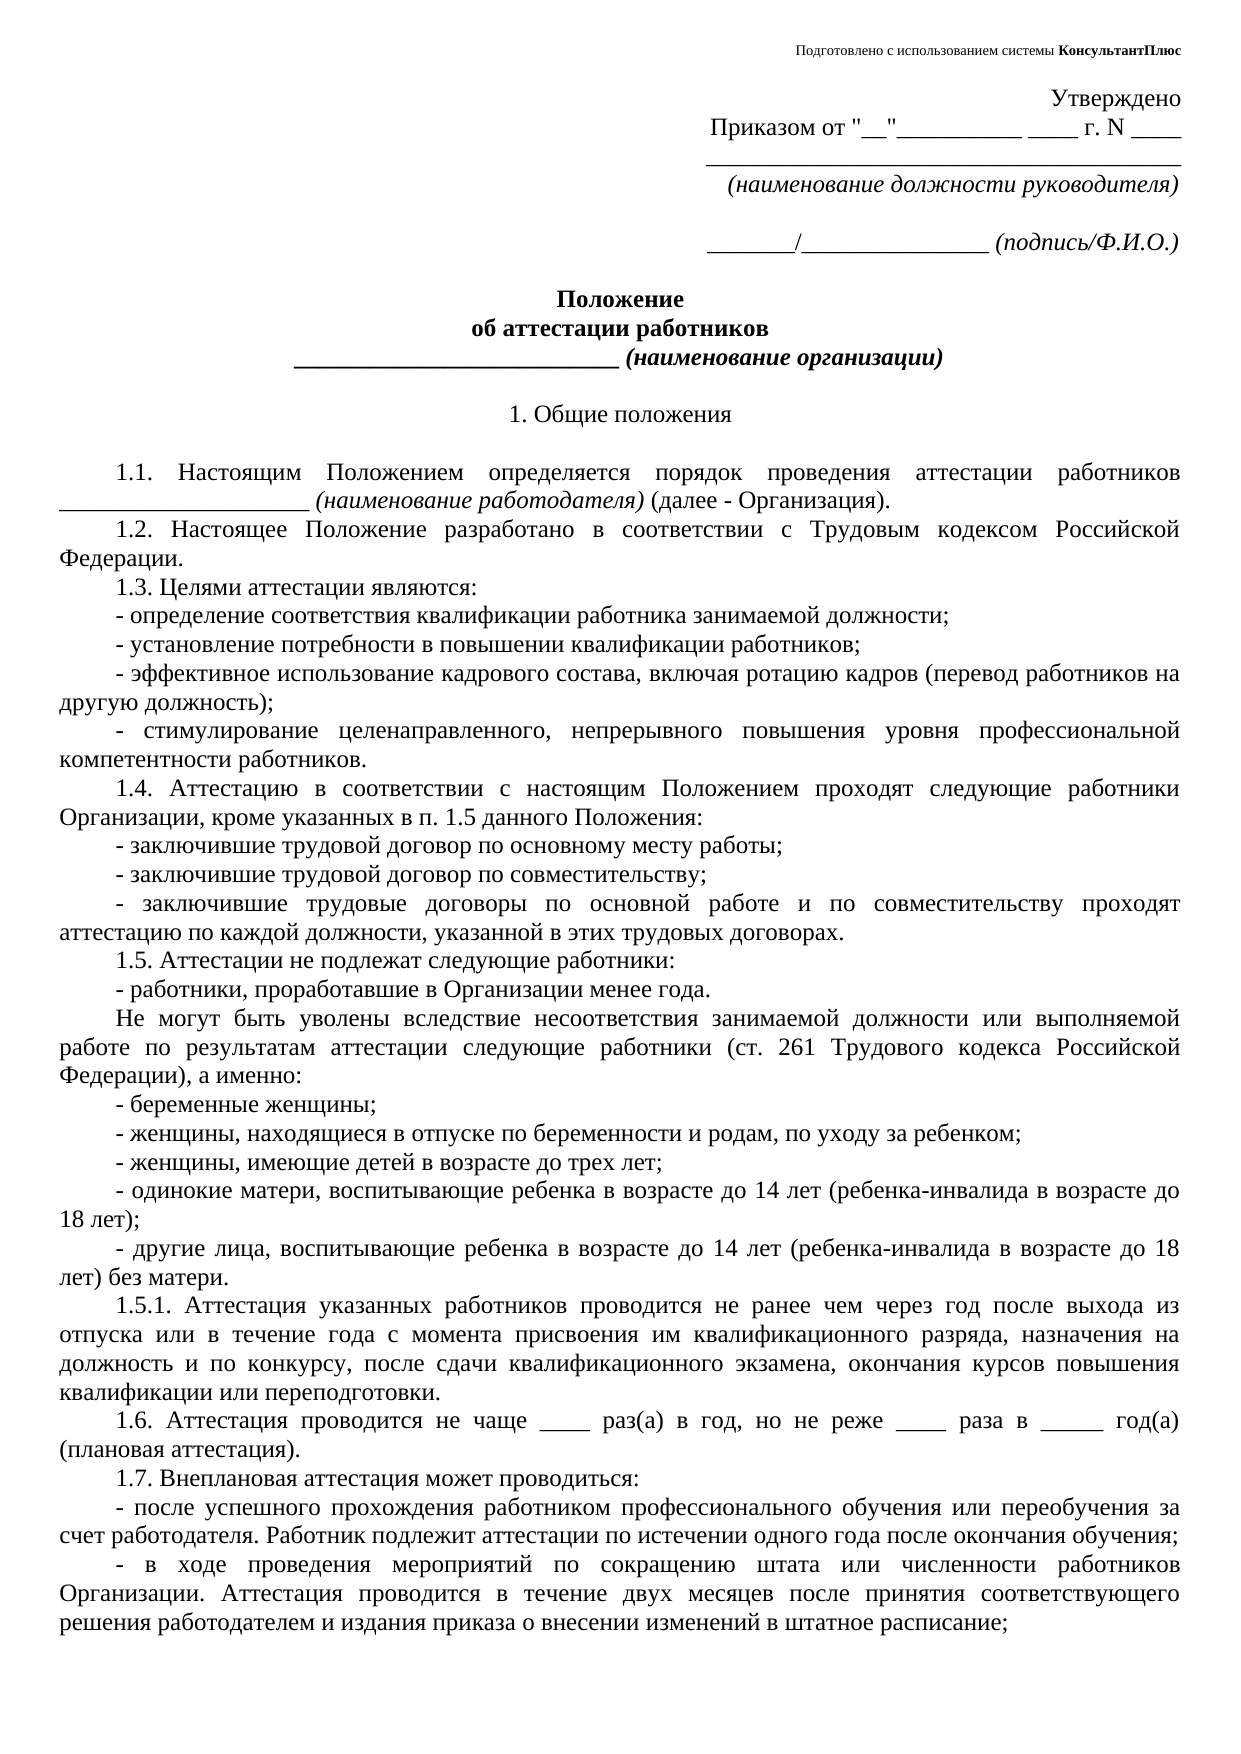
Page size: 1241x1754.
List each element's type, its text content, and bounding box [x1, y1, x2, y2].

text _______/_______________ (подпись/Ф.И.О.) [59, 227, 1181, 255]
text Не могут быть уволены вследствие несоответствия занимаемой должности или выполняемой работе по результатам аттестации следующие работники (ст. 261 Трудового кодекса Российской Федерации), а именно: [59, 1003, 1181, 1089]
text - другие лица, воспитывающие ребенка в возрасте до 14 лет (ребенка-инвалида в возрасте до 18 лет) без матери. [59, 1233, 1181, 1290]
text - одинокие матери, воспитывающие ребенка в возрасте до 14 лет (ребенка-инвалида в возрасте до 18 лет); [59, 1175, 1181, 1233]
text - эффективное использование кадрового состава, включая ротацию кадров (перевод работников на другую должность); [59, 658, 1181, 715]
text Утверждено [59, 83, 1181, 112]
text - заключившие трудовые договоры по основной работе и по совместительству проходят аттестацию по каждой должности, указанной в этих трудовых договорах. [59, 888, 1181, 945]
text 1.5. Аттестации не подлежат следующие работники: [59, 945, 1181, 974]
text - установление потребности в повышении квалификации работников; [59, 629, 1181, 658]
text 1.4. Аттестацию в соответствии с настоящим Положением проходят следующие работники Организации, кроме указанных в п. 1.5 данного Положения: [59, 773, 1181, 830]
text 1.7. Внеплановая аттестация может проводиться: [59, 1463, 1181, 1492]
text - заключившие трудовой договор по основному месту работы; [59, 830, 1181, 859]
text - определение соответствия квалификации работника занимаемой должности; [59, 600, 1181, 629]
text об аттестации работников [59, 313, 1181, 342]
text - беременные женщины; [59, 1089, 1181, 1118]
text ______________________________________ [59, 140, 1181, 169]
text - женщины, имеющие детей в возрасте до трех лет; [59, 1147, 1181, 1175]
text - стимулирование целенаправленного, непрерывного повышения уровня профессиональной компетентности работников. [59, 715, 1181, 773]
text __________________________ (наименование организации) [59, 342, 1181, 370]
text 1.2. Настоящее Положение разработано в соответствии с Трудовым кодексом Российской Федерации. [59, 514, 1181, 572]
text (наименование должности руководителя) [59, 169, 1181, 198]
text 1.1. Настоящим Положением определяется порядок проведения аттестации работников ____________________ (наименование работодателя) (далее - Организация). [59, 457, 1181, 514]
text 1.3. Целями аттестации являются: [59, 572, 1181, 600]
text - в ходе проведения мероприятий по сокращению штата или численности работников Организации. Аттестация проводится в течение двух месяцев после принятия соответствующего решения работодателем и издания приказа о внесении изменений в штатное расписание; [59, 1549, 1181, 1635]
text - женщины, находящиеся в отпуске по беременности и родам, по уходу за ребенком; [59, 1118, 1181, 1147]
text - работники, проработавшие в Организации менее года. [59, 974, 1181, 1003]
text 1.6. Аттестация проводится не чаще ____ раз(а) в год, но не реже ____ раза в _____ год(а) (плановая аттестация). [59, 1405, 1181, 1463]
text 1.5.1. Аттестация указанных работников проводится не ранее чем через год после выхода из отпуска или в течение года с момента присвоения им квалификационного разряда, назначения на должность и по конкурсу, после сдачи квалификационного экзамена, окончания курсов повышения квалификации или переподготовки. [59, 1290, 1181, 1405]
text 1. Общие положения [59, 399, 1181, 428]
text - заключившие трудовой договор по совместительству; [59, 859, 1181, 888]
text - после успешного прохождения работником профессионального обучения или переобучения за счет работодателя. Работник подлежит аттестации по истечении одного года после окончания обучения; [59, 1492, 1181, 1549]
text Положение [59, 284, 1181, 313]
text Приказом от "__"__________ ____ г. N ____ [59, 112, 1181, 140]
